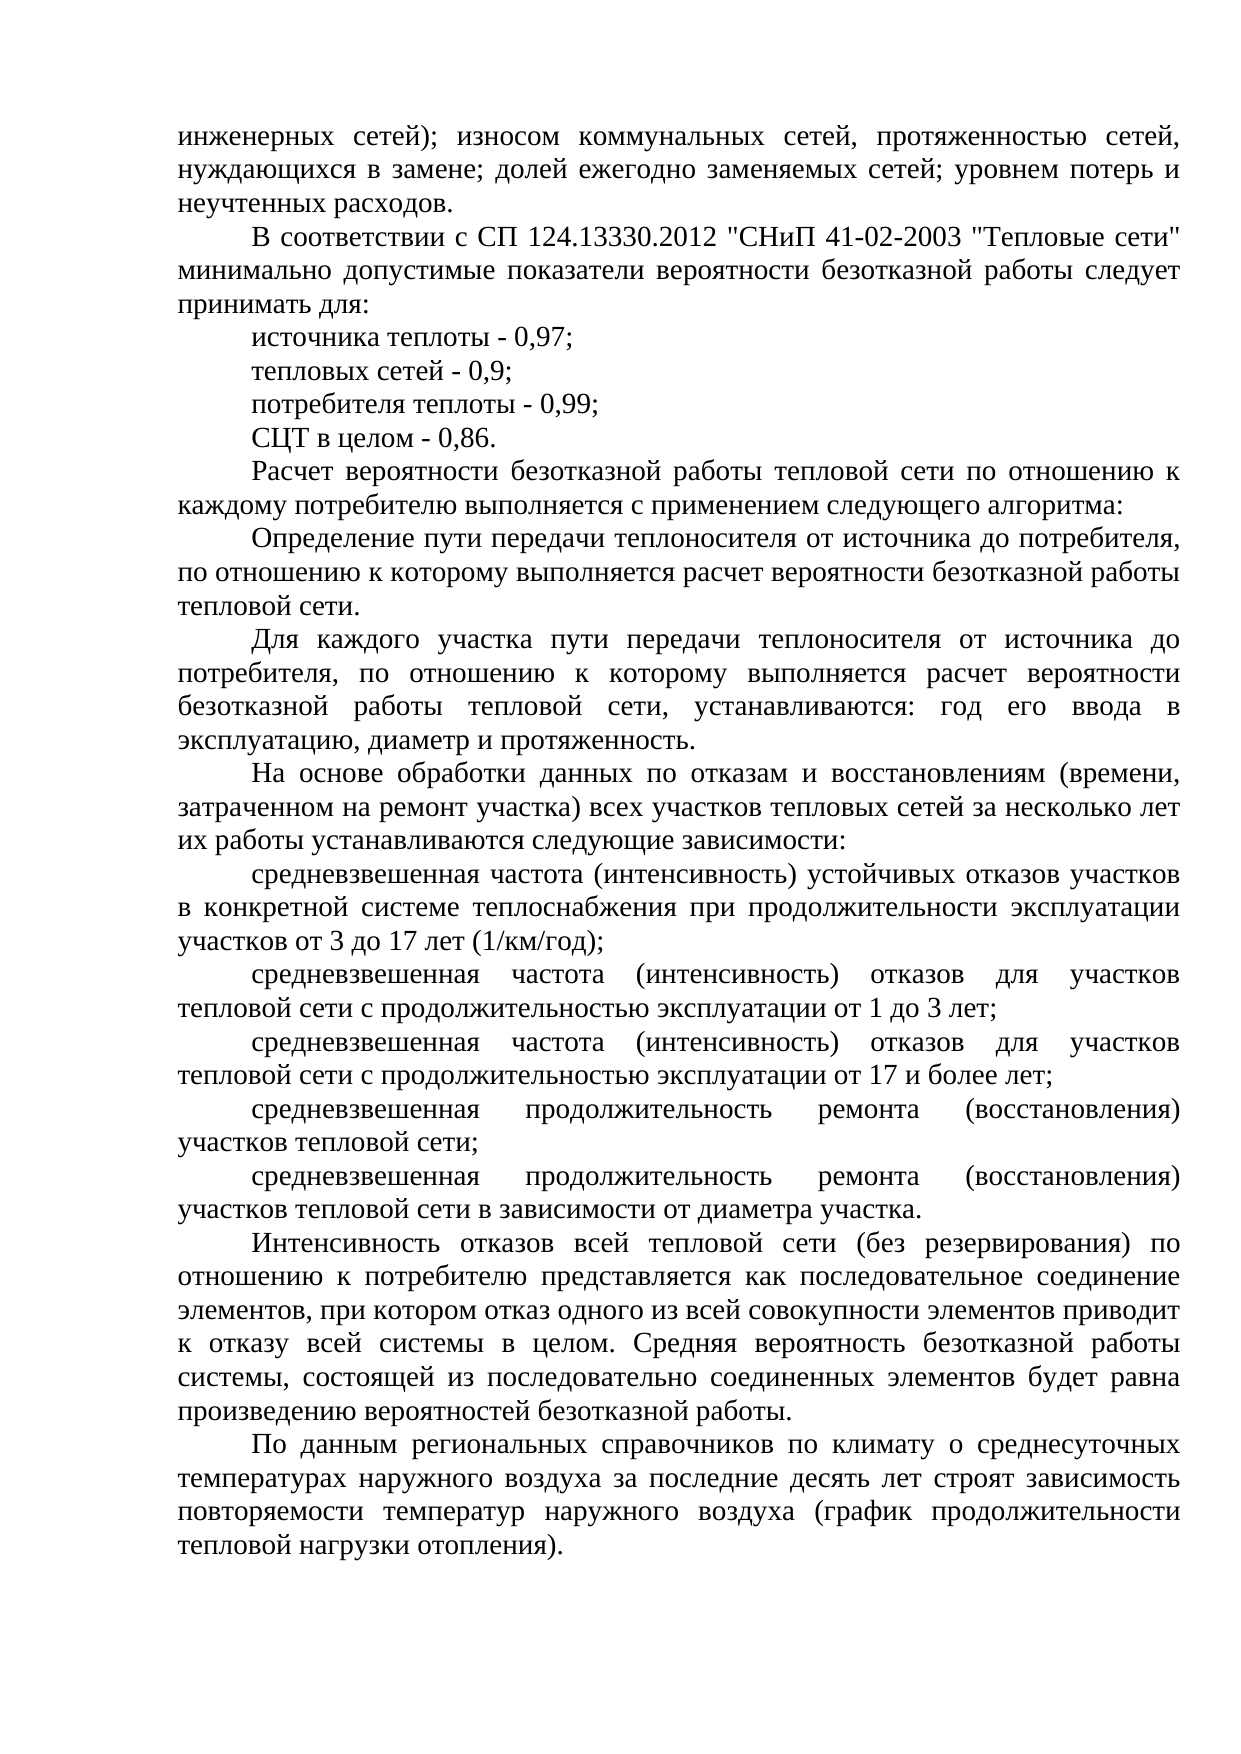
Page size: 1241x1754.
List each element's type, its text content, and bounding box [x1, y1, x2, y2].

text СЦТ в целом - 0,86. [177, 420, 1181, 453]
text средневзвешенная частота (интенсивность) устойчивых отказов участков в конкретной системе теплоснабжения при продолжительности эксплуатации участков от 3 до 17 лет (1/км/год); [177, 856, 1181, 957]
text Для каждого участка пути передачи теплоносителя от источника до потребителя, по отношению к которому выполняется расчет вероятности безотказной работы тепловой сети, устанавливаются: год его ввода в эксплуатацию, диаметр и протяженность. [177, 621, 1181, 755]
text Интенсивность отказов всей тепловой сети (без резервирования) по отношению к потребителю представляется как последовательное соединение элементов, при котором отказ одного из всей совокупности элементов приводит к отказу всей системы в целом. Средняя вероятность безотказной работы системы, состоящей из последовательно соединенных элементов будет равна произведению вероятностей безотказной работы. [177, 1225, 1181, 1426]
text В соответствии с СП 124.13330.2012 "СНиП 41-02-2003 "Тепловые сети" минимально допустимые показатели вероятности безотказной работы следует принимать для: [177, 219, 1181, 319]
text Расчет вероятности безотказной работы тепловой сети по отношению к каждому потребителю выполняется с применением следующего алгоритма: [177, 453, 1181, 521]
text источника теплоты - 0,97; [177, 319, 1181, 353]
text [177, 118, 1181, 219]
text тепловых сетей - 0,9; [177, 353, 1181, 386]
text средневзвешенная продолжительность ремонта (восстановления) участков тепловой сети; [177, 1091, 1181, 1158]
text По данным региональных справочников по климату о среднесуточных температурах наружного воздуха за последние десять лет строят зависимость повторяемости температур наружного воздуха (график продолжительности тепловой нагрузки отопления). [177, 1426, 1181, 1560]
text Определение пути передачи теплоносителя от источника до потребителя, по отношению к которому выполняется расчет вероятности безотказной работы тепловой сети. [177, 521, 1181, 621]
text потребителя теплоты - 0,99; [177, 386, 1181, 420]
text средневзвешенная частота (интенсивность) отказов для участков тепловой сети с продолжительностью эксплуатации от 1 до 3 лет; [177, 957, 1181, 1024]
text средневзвешенная продолжительность ремонта (восстановления) участков тепловой сети в зависимости от диаметра участка. [177, 1158, 1181, 1225]
text На основе обработки данных по отказам и восстановлениям (времени, затраченном на ремонт участка) всех участков тепловых сетей за несколько лет их работы устанавливаются следующие зависимости: [177, 755, 1181, 856]
text средневзвешенная частота (интенсивность) отказов для участков тепловой сети с продолжительностью эксплуатации от 17 и более лет; [177, 1024, 1181, 1091]
